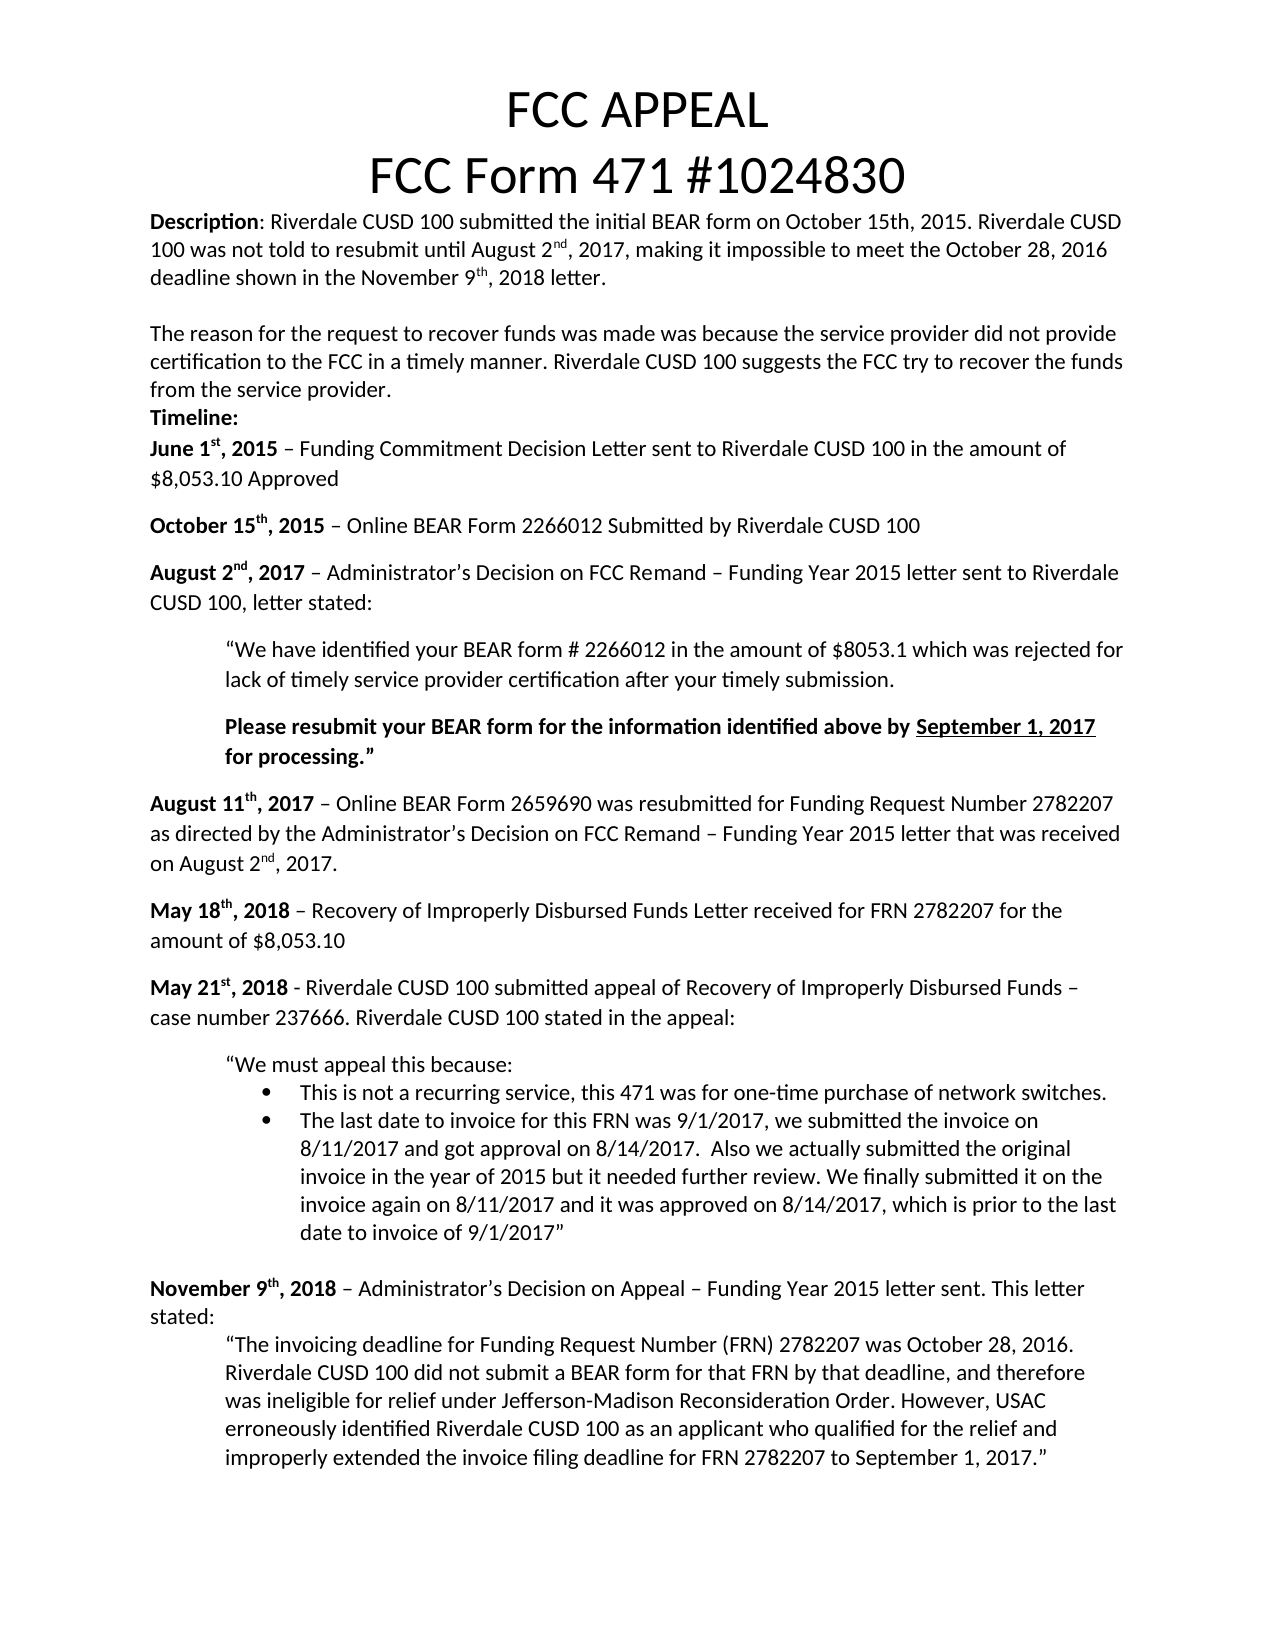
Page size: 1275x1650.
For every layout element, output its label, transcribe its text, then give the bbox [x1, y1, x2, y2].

text “The invoicing deadline for Funding Request Number (FRN) 2782207 was October 28, 2016. Riverdale CUSD 100 did not submit a BEAR form for that FRN by that deadline, and therefore was ineligible for relief under Jefferson-Madison Reconsideration Order. However, USAC erroneously identified Riverdale CUSD 100 as an applicant who qualified for the relief and improperly extended the invoice filing deadline for FRN 2782207 to September 1, 2017.” [225, 1331, 1125, 1471]
list The last date to invoice for this FRN was 9/1/2017, we submitted the invoice on 8/11/2017 and got approval on 8/14/2017. Also we actually submitted the original invoice in the year of 2015 but it needed further review. We finally submitted it on the invoice again on 8/11/2017 and it was approved on 8/14/2017, which is prior to the last date to invoice of 9/1/2017” [262, 1106, 1125, 1246]
text “We must appeal this because: [150, 1050, 1125, 1078]
text May 18th, 2018 – Recovery of Improperly Disbursed Funds Letter received for FRN 2782207 for the amount of $8,053.10 [150, 896, 1125, 954]
text Please resubmit your BEAR form for the information identified above by September 1, 2017 for processing.” [225, 712, 1125, 770]
list This is not a recurring service, this 471 was for one-time purchase of network switches. [262, 1078, 1125, 1106]
text August 11th, 2017 – Online BEAR Form 2659690 was resubmitted for Funding Request Number 2782207 as directed by the Administrator’s Decision on FCC Remand – Funding Year 2015 letter that was received on August 2nd, 2017. [150, 789, 1125, 877]
text The reason for the request to recover funds was made was because the service provider did not provide certification to the FCC in a timely manner. Riverdale CUSD 100 suggests the FCC try to recover the funds from the service provider. [150, 319, 1125, 403]
text August 2nd, 2017 – Administrator’s Decision on FCC Remand – Funding Year 2015 letter sent to Riverdale CUSD 100, letter stated: [150, 558, 1125, 616]
text Description: Riverdale CUSD 100 submitted the initial BEAR form on October 15th, 2015. Riverdale CUSD 100 was not told to resubmit until August 2nd, 2017, making it impossible to meet the October 28, 2016 deadline shown in the November 9th, 2018 letter. [150, 207, 1125, 291]
text November 9th, 2018 – Administrator’s Decision on Appeal – Funding Year 2015 letter sent. This letter stated: [150, 1274, 1125, 1331]
text “We have identified your BEAR form # 2266012 in the amount of $8053.1 which was rejected for lack of timely service provider certification after your timely submission. [225, 635, 1125, 693]
text Timeline: June 1st, 2015 – Funding Commitment Decision Letter sent to Riverdale CUSD 100 in the amount of $8,053.10 Approved [150, 403, 1125, 492]
text May 21st, 2018 - Riverdale CUSD 100 submitted appeal of Recovery of Improperly Disbursed Funds – case number 237666. Riverdale CUSD 100 stated in the appeal: [150, 973, 1125, 1031]
text October 15th, 2015 – Online BEAR Form 2266012 Submitted by Riverdale CUSD 100 [150, 511, 1125, 539]
